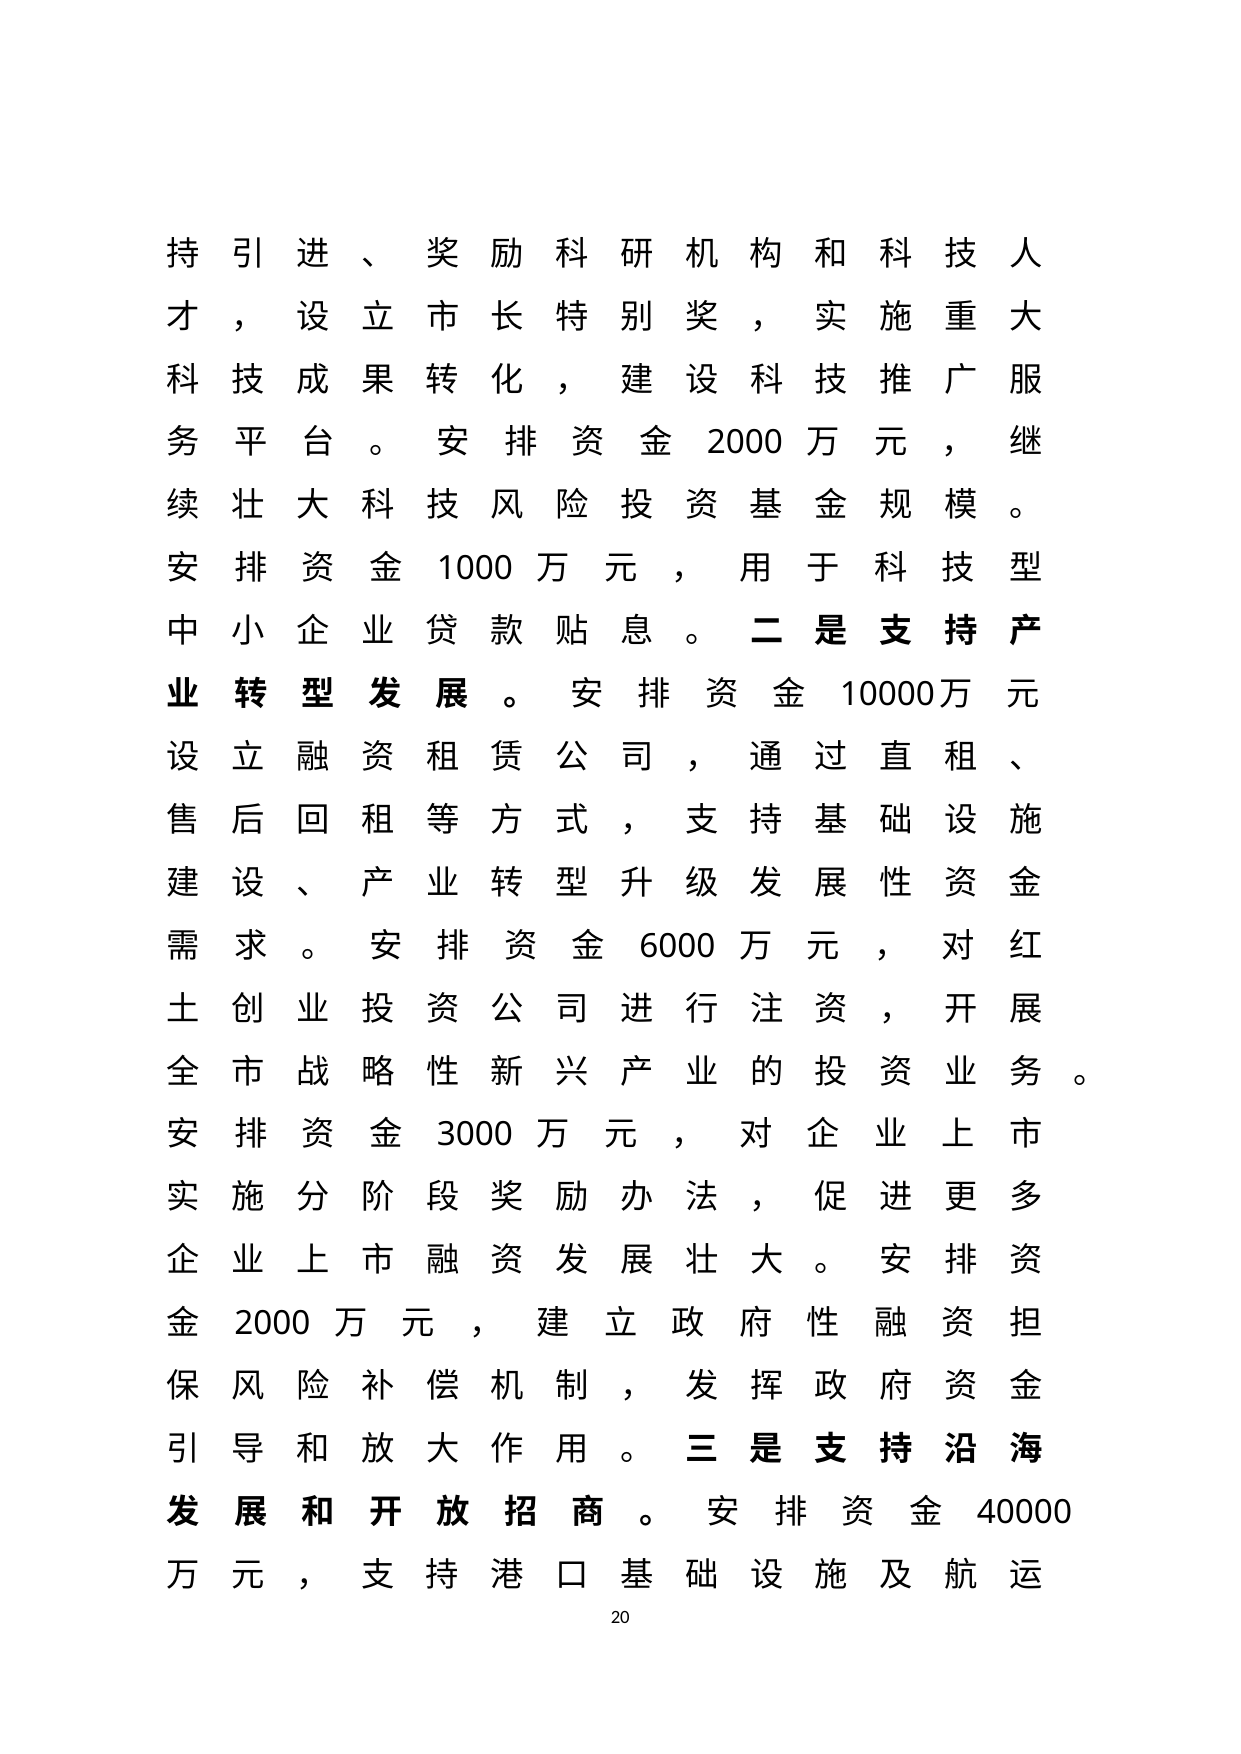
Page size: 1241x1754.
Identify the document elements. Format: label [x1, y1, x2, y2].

text [167, 219, 1074, 1603]
